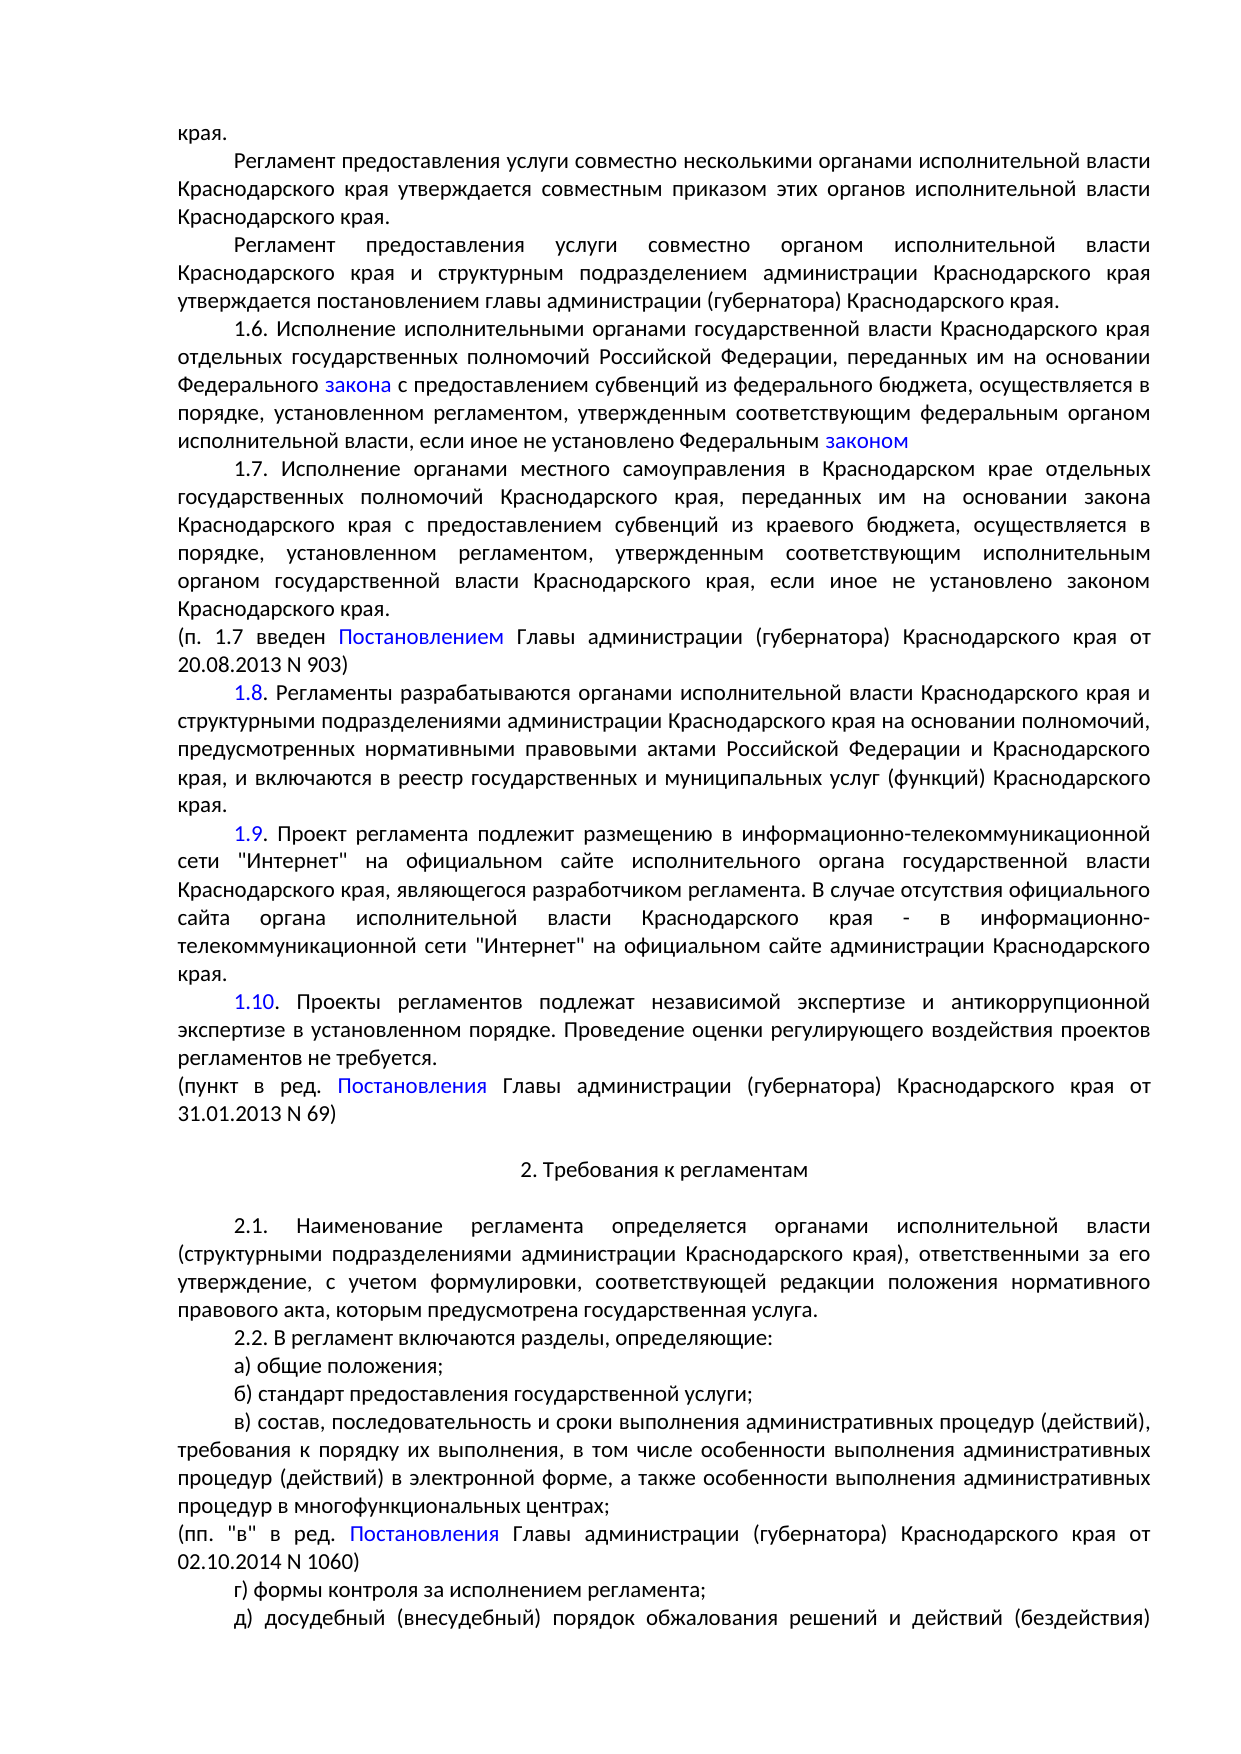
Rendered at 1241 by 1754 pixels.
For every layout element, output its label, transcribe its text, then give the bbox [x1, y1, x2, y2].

text 1.7. Исполнение органами местного самоуправления в Краснодарском крае отдельных государственных полномочий Краснодарского края, переданных им на основании закона Краснодарского края с предоставлением субвенций из краевого бюджета, осуществляется в порядке, установленном регламентом, утвержденным соответствующим исполнительным органом государственной власти Краснодарского края, если иное не установлено законом Краснодарского края. [177, 454, 1152, 622]
text б) стандарт предоставления государственной услуги; [177, 1379, 1152, 1407]
text 2. Требования к регламентам [177, 1155, 1152, 1183]
text 1.10. Проекты регламентов подлежат независимой экспертизе и антикоррупционной экспертизе в установленном порядке. Проведение оценки регулирующего воздействия проектов регламентов не требуется. [177, 987, 1152, 1071]
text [177, 1603, 1152, 1631]
text (п. 1.7 введен Постановлением Главы администрации (губернатора) Краснодарского края от 20.08.2013 N 903) [177, 622, 1152, 678]
text Регламент предоставления услуги совместно несколькими органами исполнительной власти Краснодарского края утверждается совместным приказом этих органов исполнительной власти Краснодарского края. [177, 146, 1152, 230]
text в) состав, последовательность и сроки выполнения административных процедур (действий), требования к порядку их выполнения, в том числе особенности выполнения административных процедур (действий) в электронной форме, а также особенности выполнения административных процедур в многофункциональных центрах; [177, 1407, 1152, 1519]
text 2.2. В регламент включаются разделы, определяющие: [177, 1323, 1152, 1351]
text Регламент предоставления услуги совместно органом исполнительной власти Краснодарского края и структурным подразделением администрации Краснодарского края утверждается постановлением главы администрации (губернатора) Краснодарского края. [177, 230, 1152, 314]
text (пункт в ред. Постановления Главы администрации (губернатора) Краснодарского края от 31.01.2013 N 69) [177, 1071, 1152, 1127]
text г) формы контроля за исполнением регламента; [177, 1575, 1152, 1603]
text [177, 118, 1152, 146]
text 1.6. Исполнение исполнительными органами государственной власти Краснодарского края отдельных государственных полномочий Российской Федерации, переданных им на основании Федерального закона с предоставлением субвенций из федерального бюджета, осуществляется в порядке, установленном регламентом, утвержденным соответствующим федеральным органом исполнительной власти, если иное не установлено Федеральным законом [177, 314, 1152, 454]
text 1.9. Проект регламента подлежит размещению в информационно-телекоммуникационной сети "Интернет" на официальном сайте исполнительного органа государственной власти Краснодарского края, являющегося разработчиком регламента. В случае отсутствия официального сайта органа исполнительной власти Краснодарского края - в информационно-телекоммуникационной сети "Интернет" на официальном сайте администрации Краснодарского края. [177, 819, 1152, 987]
text а) общие положения; [177, 1351, 1152, 1379]
text 1.8. Регламенты разрабатываются органами исполнительной власти Краснодарского края и структурными подразделениями администрации Краснодарского края на основании полномочий, предусмотренных нормативными правовыми актами Российской Федерации и Краснодарского края, и включаются в реестр государственных и муниципальных услуг (функций) Краснодарского края. [177, 678, 1152, 819]
text (пп. "в" в ред. Постановления Главы администрации (губернатора) Краснодарского края от 02.10.2014 N 1060) [177, 1519, 1152, 1575]
text 2.1. Наименование регламента определяется органами исполнительной власти (структурными подразделениями администрации Краснодарского края), ответственными за его утверждение, с учетом формулировки, соответствующей редакции положения нормативного правового акта, которым предусмотрена государственная услуга. [177, 1211, 1152, 1323]
